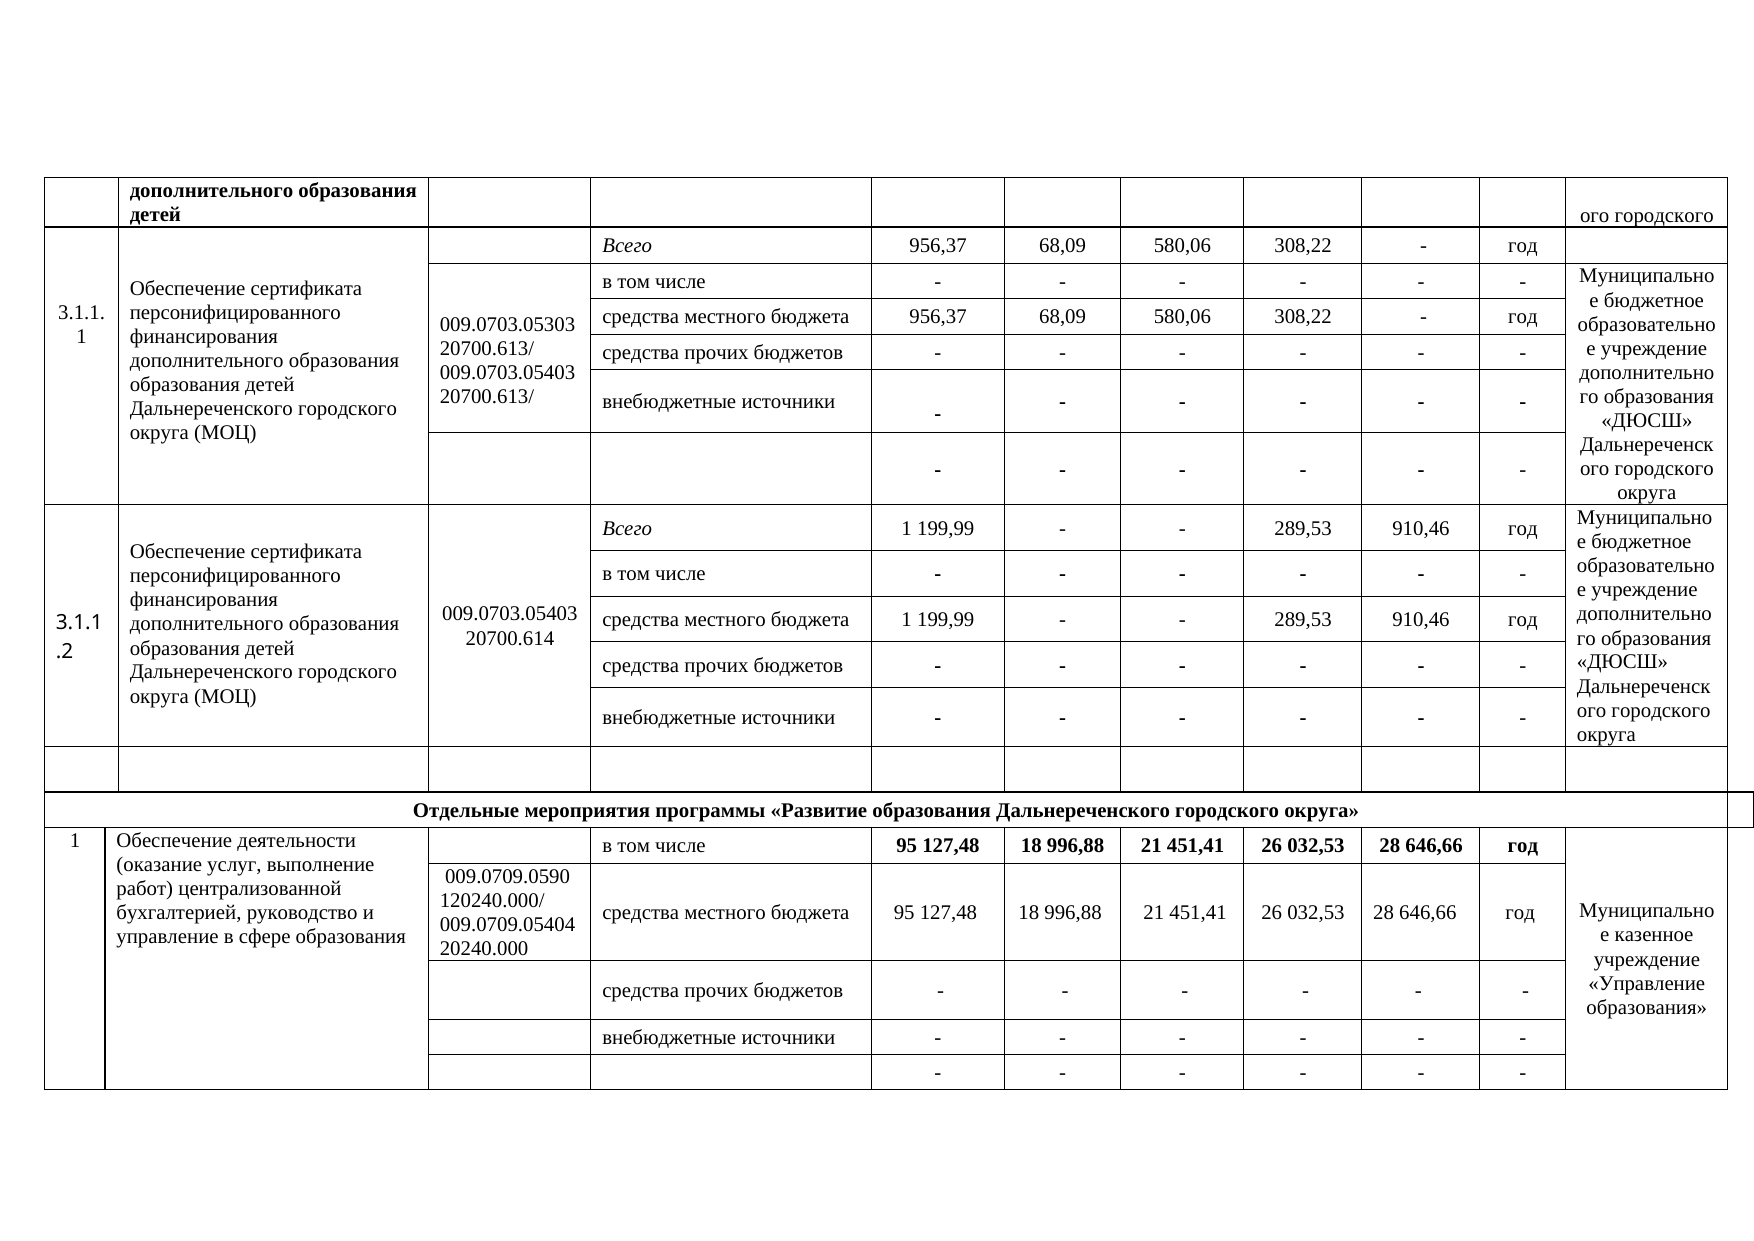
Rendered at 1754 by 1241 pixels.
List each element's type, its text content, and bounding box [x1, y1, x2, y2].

table_cell - [1244, 335, 1361, 369]
table_cell - [1005, 1020, 1120, 1054]
table_cell - [1362, 688, 1479, 746]
table_cell - [1121, 961, 1243, 1019]
table_cell 910,46 [1362, 597, 1479, 641]
table_cell - [872, 961, 1004, 1019]
table_cell - [1362, 228, 1479, 262]
table_cell [591, 747, 871, 791]
table_cell - [1244, 264, 1361, 298]
table_cell [429, 747, 590, 791]
table_cell - [1005, 597, 1120, 641]
table_cell - [1362, 335, 1479, 369]
table_cell 308,22 [1244, 299, 1361, 333]
table_cell 28 646,66 [1362, 864, 1479, 960]
table_cell - [1244, 433, 1361, 504]
table_cell - [1480, 961, 1565, 1019]
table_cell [591, 178, 871, 226]
table_cell средства прочих бюджетов [591, 961, 871, 1019]
table_cell 26 032,53 [1244, 864, 1361, 960]
table_cell - [872, 335, 1004, 369]
table_cell - [1480, 1055, 1565, 1089]
table_cell - [1005, 1055, 1120, 1089]
table_cell 95 127,48 [872, 828, 1004, 862]
table_cell в том числе [591, 551, 871, 596]
table_cell - [1005, 433, 1120, 504]
table_cell 009.0709.0590120240.000/ 009.0709.0540420240.000 [429, 864, 590, 960]
table_cell - [872, 433, 1004, 504]
table_cell Всего [591, 228, 871, 262]
table_cell [1362, 747, 1479, 791]
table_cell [1566, 264, 1727, 504]
table_cell 910,46 [1362, 505, 1479, 550]
table_cell 289,53 [1244, 597, 1361, 641]
table_cell [1728, 793, 1753, 827]
table_cell - [1005, 505, 1120, 550]
table_cell 289,53 [1244, 505, 1361, 550]
table_cell - [1244, 370, 1361, 432]
table_cell [429, 228, 590, 262]
table_cell Обеспечение сертификата персонифицированного финансирования дополнительного образования образования детей Дальнереченского городского округа (МОЦ) [119, 228, 428, 504]
table_cell 21 451,41 [1121, 828, 1243, 862]
table_cell - [1005, 178, 1120, 226]
table_cell - [1121, 370, 1243, 432]
table_cell средства прочих бюджетов [591, 642, 871, 687]
table_cell - [1121, 433, 1243, 504]
table_cell - [1121, 688, 1243, 746]
table_cell [1566, 228, 1727, 262]
table_cell Муниципальное казенное учреждение «Управление образования» [1566, 828, 1727, 1089]
table_cell средства местного бюджета [591, 864, 871, 960]
table_cell 308,22 [1244, 228, 1361, 262]
table_cell - [1480, 1020, 1565, 1054]
table_cell 95 127,48 [872, 864, 1004, 960]
table_cell - [1005, 551, 1120, 596]
table_cell средства прочих бюджетов [591, 335, 871, 369]
table_cell - [1362, 1020, 1479, 1054]
table_cell - [1244, 178, 1361, 226]
table_cell - [1480, 178, 1565, 226]
table_cell [1005, 747, 1120, 791]
table_cell - [1005, 335, 1120, 369]
table_cell - [1121, 264, 1243, 298]
table_cell - [872, 1020, 1004, 1054]
table_cell 3.1.1.1 [45, 228, 118, 504]
table_cell [591, 1055, 871, 1089]
table_cell - [1362, 1055, 1479, 1089]
table_cell - [872, 370, 1004, 432]
table_cell - [1362, 433, 1479, 504]
table_cell - [1362, 370, 1479, 432]
table_cell - [1244, 642, 1361, 687]
table_cell год [1480, 864, 1565, 960]
table_cell 956,37 [872, 299, 1004, 333]
table_cell средства местного бюджета [591, 299, 871, 333]
table_cell [429, 828, 590, 862]
table_cell - [1480, 264, 1565, 298]
table_cell - [1121, 178, 1243, 226]
table_cell [1566, 747, 1727, 791]
table_cell Всего [591, 505, 871, 550]
table_cell - [1005, 961, 1120, 1019]
table_cell 18 996,88 [1005, 864, 1120, 960]
table_cell 009.0703.0540320700.614 [429, 505, 590, 746]
table_cell - [1244, 551, 1361, 596]
table_cell - [1244, 961, 1361, 1019]
table_cell [429, 961, 590, 1019]
table_cell - [1480, 433, 1565, 504]
table_cell год [1480, 828, 1565, 862]
table_cell - [1121, 1020, 1243, 1054]
table_cell - [872, 642, 1004, 687]
table_cell - [1005, 370, 1120, 432]
table_cell 68,09 [1005, 228, 1120, 262]
table_cell - [1005, 642, 1120, 687]
table_cell [429, 178, 590, 226]
table_cell [872, 747, 1004, 791]
table_cell Обеспечение деятельности (оказание услуг, выполнение работ) централизованной бухгалтерией, руководство и управление в сфере образования [106, 828, 428, 1089]
table_cell - [1480, 370, 1565, 432]
table_cell в том числе [591, 264, 871, 298]
table_cell - [1121, 551, 1243, 596]
table_cell [429, 1055, 590, 1089]
table_cell - [1244, 1020, 1361, 1054]
table_cell 18 996,88 [1005, 828, 1120, 862]
table_cell - [1121, 597, 1243, 641]
table_cell - [1121, 335, 1243, 369]
table_cell год [1480, 299, 1565, 333]
table_cell внебюджетные источники [591, 688, 871, 746]
table_cell 580,06 [1121, 228, 1243, 262]
table_cell [45, 747, 118, 791]
table_cell Отдельные мероприятия программы «Развитие образования Дальнереченского городского округа» [45, 793, 1727, 827]
table_cell внебюджетные источники [591, 370, 871, 432]
table_cell [591, 433, 871, 504]
table_cell - [872, 551, 1004, 596]
table_cell - [1121, 642, 1243, 687]
table_cell 68,09 [1005, 299, 1120, 333]
table_cell 28 646,66 [1362, 828, 1479, 862]
table_cell [119, 747, 428, 791]
table_cell 26 032,53 [1244, 828, 1361, 862]
table_cell год [1480, 505, 1565, 550]
table_cell - [1362, 551, 1479, 596]
table_cell [1121, 747, 1243, 791]
table_cell - [1480, 688, 1565, 746]
table_cell [429, 433, 590, 504]
table_cell [1244, 747, 1361, 791]
table_cell - [1005, 264, 1120, 298]
table_cell - [1121, 505, 1243, 550]
table_cell 580,06 [1121, 299, 1243, 333]
table_cell - [1362, 264, 1479, 298]
table_cell - [1244, 1055, 1361, 1089]
table_cell 21 451,41 [1121, 864, 1243, 960]
table_cell 1 [45, 828, 104, 1089]
table_cell - [1362, 178, 1479, 226]
table_cell год [1480, 597, 1565, 641]
table_cell в том числе [591, 828, 871, 862]
table_cell Муниципальное бюджетное образовательное учреждение дополнительного образования «ДЮСШ» Дальнереченского городского округа [1566, 505, 1727, 746]
table_cell - [872, 688, 1004, 746]
table_cell - [872, 264, 1004, 298]
table_cell 009.0703.0530320700.613/ 009.0703.0540320700.613/ [429, 264, 590, 432]
table_cell - [1005, 688, 1120, 746]
table_cell [429, 1020, 590, 1054]
table_cell - [872, 178, 1004, 226]
table_cell - [1480, 335, 1565, 369]
table_cell - [1362, 961, 1479, 1019]
table_cell 1 199,99 [872, 505, 1004, 550]
table_cell внебюджетные источники [591, 1020, 871, 1054]
table_cell - [1480, 642, 1565, 687]
table_cell 1 199,99 [872, 597, 1004, 641]
table_cell - [1480, 551, 1565, 596]
table_cell год [1480, 228, 1565, 262]
table_cell - [1244, 688, 1361, 746]
table_cell 3.1.1.2 [45, 505, 118, 746]
table_cell средства местного бюджета [591, 597, 871, 641]
table_cell Обеспечение сертификата персонифицированного финансирования дополнительного образования образования детей Дальнереченского городского округа (МОЦ) [119, 505, 428, 746]
table_cell - [1362, 299, 1479, 333]
table_cell - [1121, 1055, 1243, 1089]
table_cell [1480, 747, 1565, 791]
table_cell - [1362, 642, 1479, 687]
table_cell - [872, 1055, 1004, 1089]
table_cell 956,37 [872, 228, 1004, 262]
